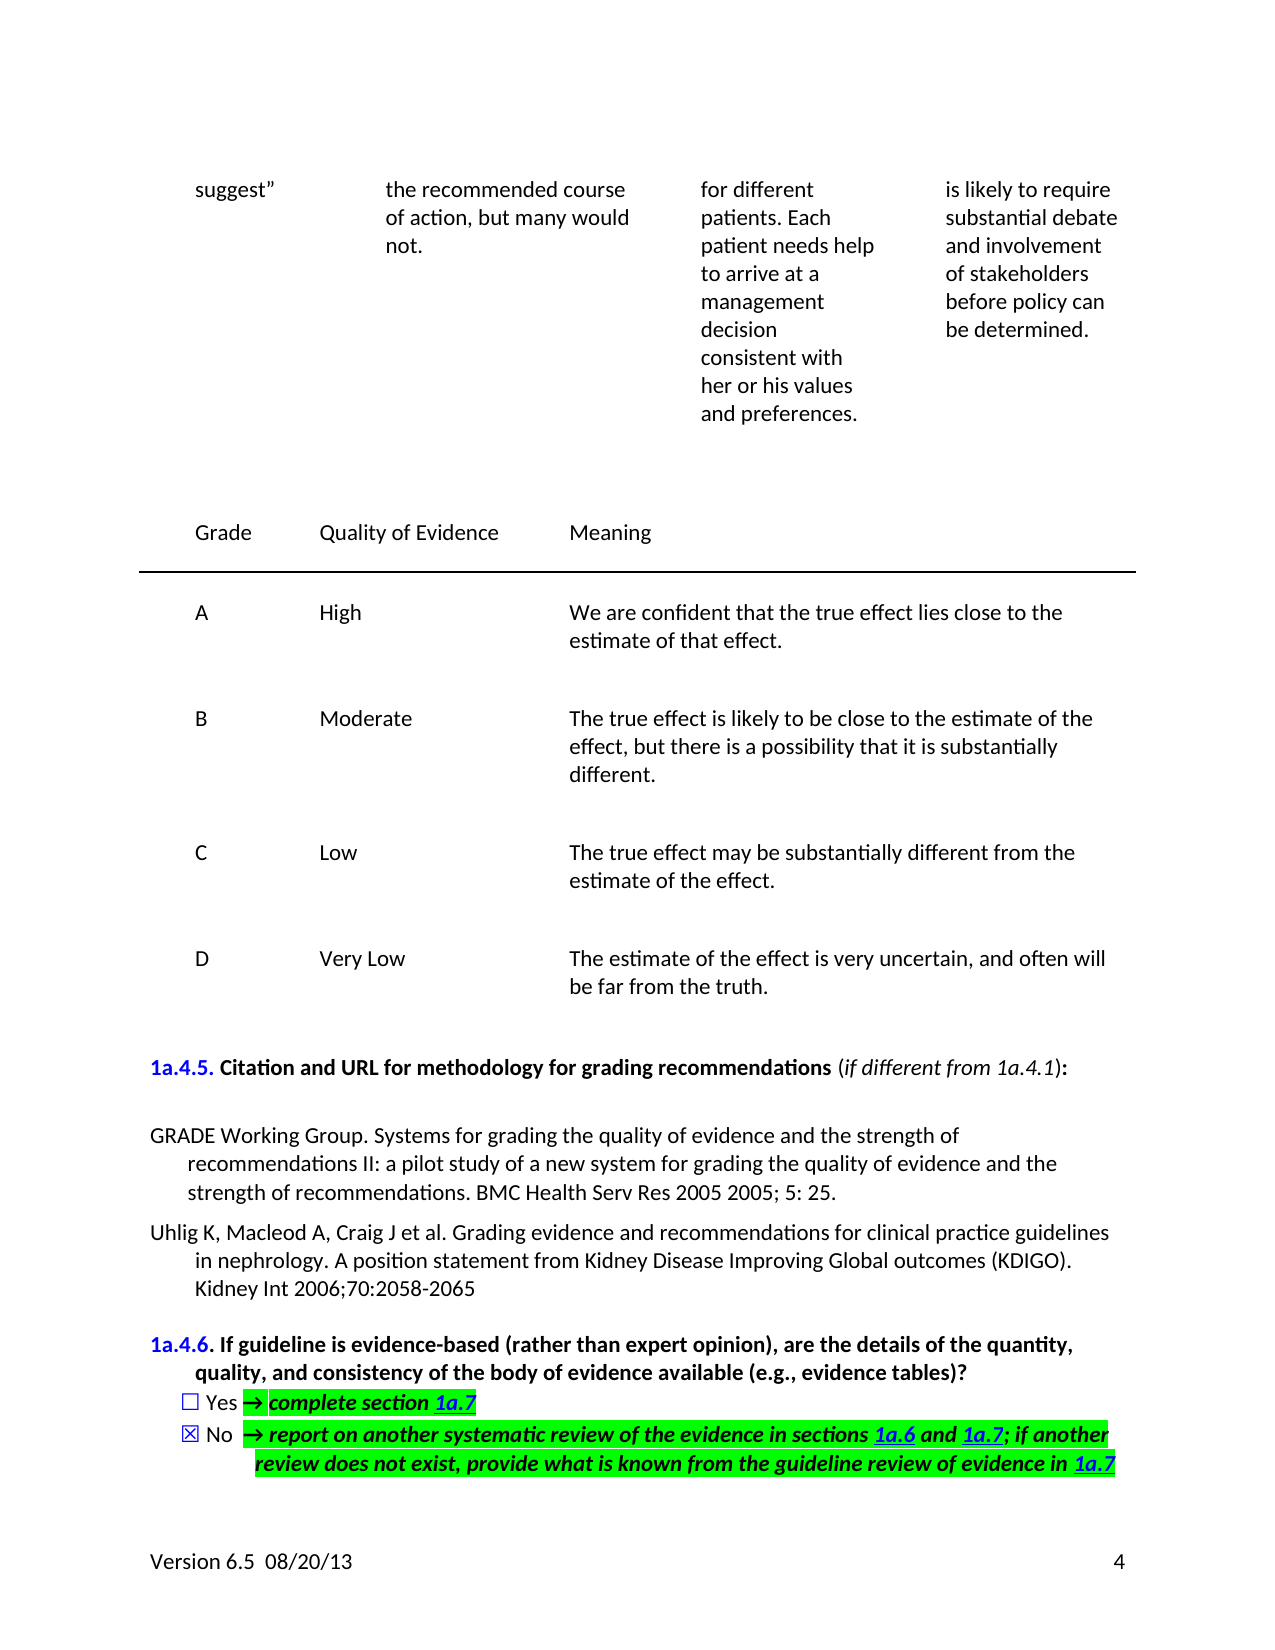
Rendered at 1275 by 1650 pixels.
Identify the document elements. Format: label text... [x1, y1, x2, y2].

table_cell Very Low [263, 919, 513, 1025]
table_cell We are confident that the true effect lies close to the estimate of that effect. [513, 573, 1136, 679]
table_header Grade [139, 493, 263, 571]
table_header Meaning [513, 493, 1136, 571]
table_cell High [263, 573, 513, 679]
text GRADE Working Group. Systems for grading the quality of evidence and the strength of recommendations II: a pilot study of a new system for grading the quality of evidence and the strength of recommendations. BMC Health Serv Res 2005 2005; 5: 25. [150, 1122, 1125, 1206]
table_cell Moderate [263, 679, 513, 813]
table_cell The estimate of the effect is very uncertain, and often will be far from the truth. [513, 919, 1136, 1025]
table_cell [329, 150, 644, 452]
table_cell A [139, 573, 263, 679]
text Uhlig K, Macleod A, Craig J et al. Grading evidence and recommendations for clinical practice guidelines in nephrology. A position statement from Kidney Disease Improving Global outcomes (KDIGO). Kidney Int 2006;70:2058-2065 [150, 1218, 1125, 1302]
text 1a.4.6. If guideline is evidence-based (rather than expert opinion), are the details of the quantity, quality, and consistency of the body of evidence available (e.g., evidence tables)? [150, 1330, 1125, 1386]
table_cell B [139, 679, 263, 813]
table_cell Low [263, 813, 513, 919]
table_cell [889, 150, 1136, 452]
table_cell D [139, 919, 263, 1025]
text Yes → complete section 1a.7 [180, 1386, 1125, 1417]
table_cell C [139, 813, 263, 919]
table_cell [139, 150, 329, 452]
text 1a.4.5. Citation and URL for methodology for grading recommendations (if different from 1a.4.1): [150, 1053, 1125, 1081]
text No → report on another systematic review of the evidence in sections 1a.6 and 1a.7; if another review does not exist, provide what is known from the guideline review of evidence in 1a.7 [180, 1417, 1125, 1477]
table_cell The true effect may be substantially different from the estimate of the effect. [513, 813, 1136, 919]
table_cell The true effect is likely to be close to the estimate of the effect, but there is a possibility that it is substantially different. [513, 679, 1136, 813]
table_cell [644, 150, 889, 452]
table_header Quality of Evidence [263, 493, 513, 571]
